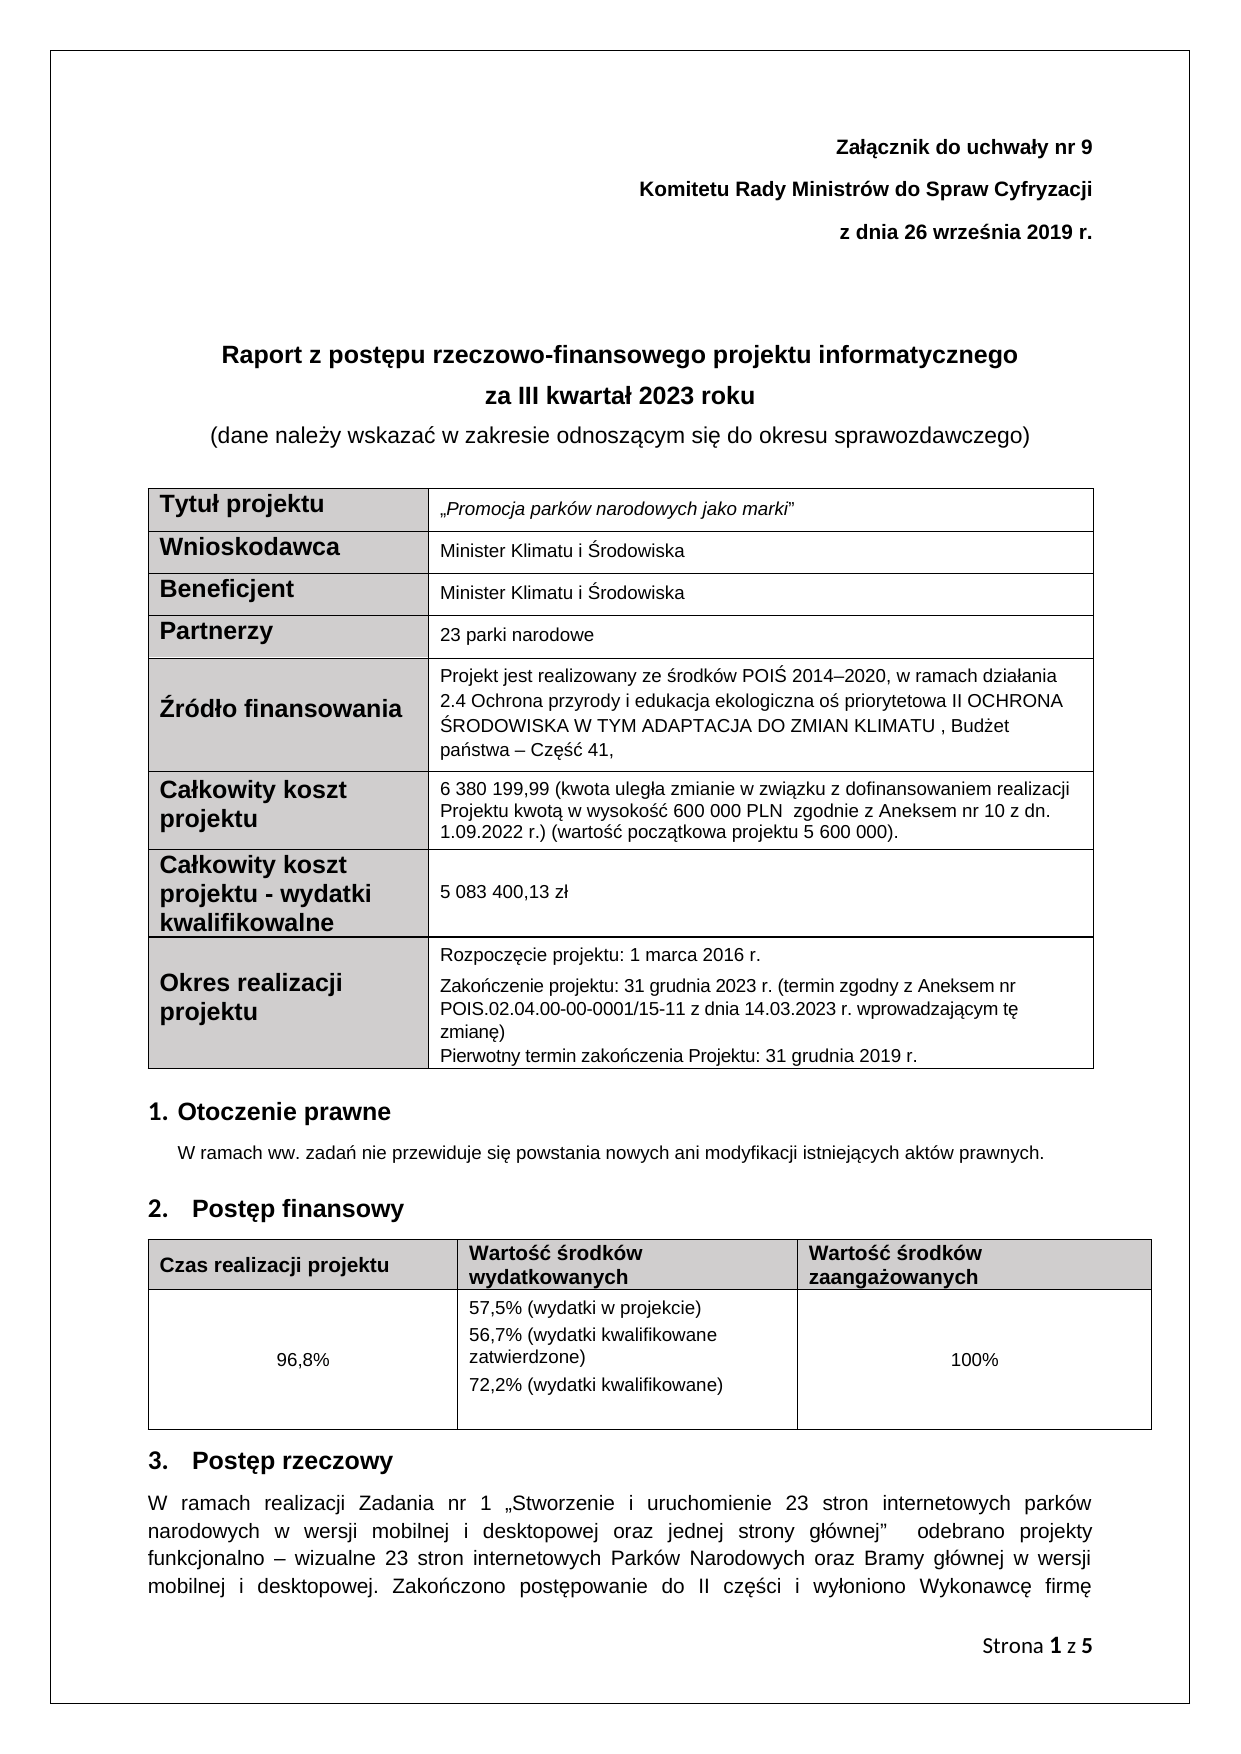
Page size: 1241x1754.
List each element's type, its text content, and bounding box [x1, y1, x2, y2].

table_cell Rozpoczęcie projektu: 1 marca 2016 r. Zakończenie projektu: 31 grudnia 2023 r. (termin zgodny z Aneksem nr POIS.02.04.00-00-0001/15-11 z dnia 14.03.2023 r. wprowadzającym tę zmianę) Pierwotny termin zakończenia Projektu: 31 grudnia 2019 r. [429, 938, 1093, 1068]
text Komitetu Rady Ministrów do Spraw Cyfryzacji [148, 177, 1093, 201]
table_cell Partnerzy [149, 616, 428, 657]
table_cell Całkowity koszt projektu [149, 772, 428, 849]
table_cell 57,5% (wydatki w projekcie) 56,7% (wydatki kwalifikowane zatwierdzone) 72,2% (wydatki kwalifikowane) [458, 1290, 797, 1429]
table_cell 5 083 400,13 zł [429, 850, 1093, 936]
table_cell 96,8% [149, 1290, 457, 1429]
table_cell 23 parki narodowe [429, 616, 1093, 657]
table_cell 100% [798, 1290, 1151, 1429]
table_cell 6 380 199,99 (kwota uległa zmianie w związku z dofinansowaniem realizacji Projektu kwotą w wysokość 600 000 PLN zgodnie z Aneksem nr 10 z dn. 1.09.2022 r.) (wartość początkowa projektu 5 600 000). [429, 772, 1093, 849]
subtitle Raport z postępu rzeczowo-finansowego projektu informatycznego [148, 340, 1093, 369]
table_header „Promocja parków narodowych jako marki” [429, 489, 1093, 531]
subtitle Postęp finansowy [148, 1191, 1093, 1224]
text (dane należy wskazać w zakresie odnoszącym się do okresu sprawozdawczego) [148, 422, 1093, 449]
table_header Wartość środków wydatkowanych [458, 1240, 797, 1289]
table_cell Projekt jest realizowany ze środków POIŚ 2014–2020, w ramach działania 2.4 Ochrona przyrody i edukacja ekologiczna oś priorytetowa II OCHRONA ŚRODOWISKA W TYM ADAPTACJA DO ZMIAN KLIMATU , Budżet państwa – Część 41, [429, 659, 1093, 771]
table_cell Minister Klimatu i Środowiska [429, 574, 1093, 615]
table_header Tytuł projektu [149, 489, 428, 531]
table_header Czas realizacji projektu [149, 1240, 457, 1289]
text z dnia 26 września 2019 r. [148, 220, 1093, 244]
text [148, 1491, 1093, 1597]
subtitle Otoczenie prawne [148, 1094, 1063, 1127]
table_cell Wnioskodawca [149, 532, 428, 573]
table_cell Źródło finansowania [149, 659, 428, 771]
text Załącznik do uchwały nr 9 [148, 135, 1093, 159]
table_cell Beneficjent [149, 574, 428, 615]
subtitle W ramach ww. zadań nie przewiduje się powstania nowych ani modyfikacji istniejących aktów prawnych. [148, 1142, 1093, 1164]
table_header Wartość środków zaangażowanych [798, 1240, 1151, 1289]
table_cell Minister Klimatu i Środowiska [429, 532, 1093, 573]
subtitle za III kwartał 2023 roku [148, 381, 1093, 410]
table_cell Całkowity koszt projektu - wydatki kwalifikowalne [149, 850, 428, 936]
table_cell Okres realizacji projektu [149, 938, 428, 1068]
subtitle Postęp rzeczowy [148, 1443, 1093, 1476]
